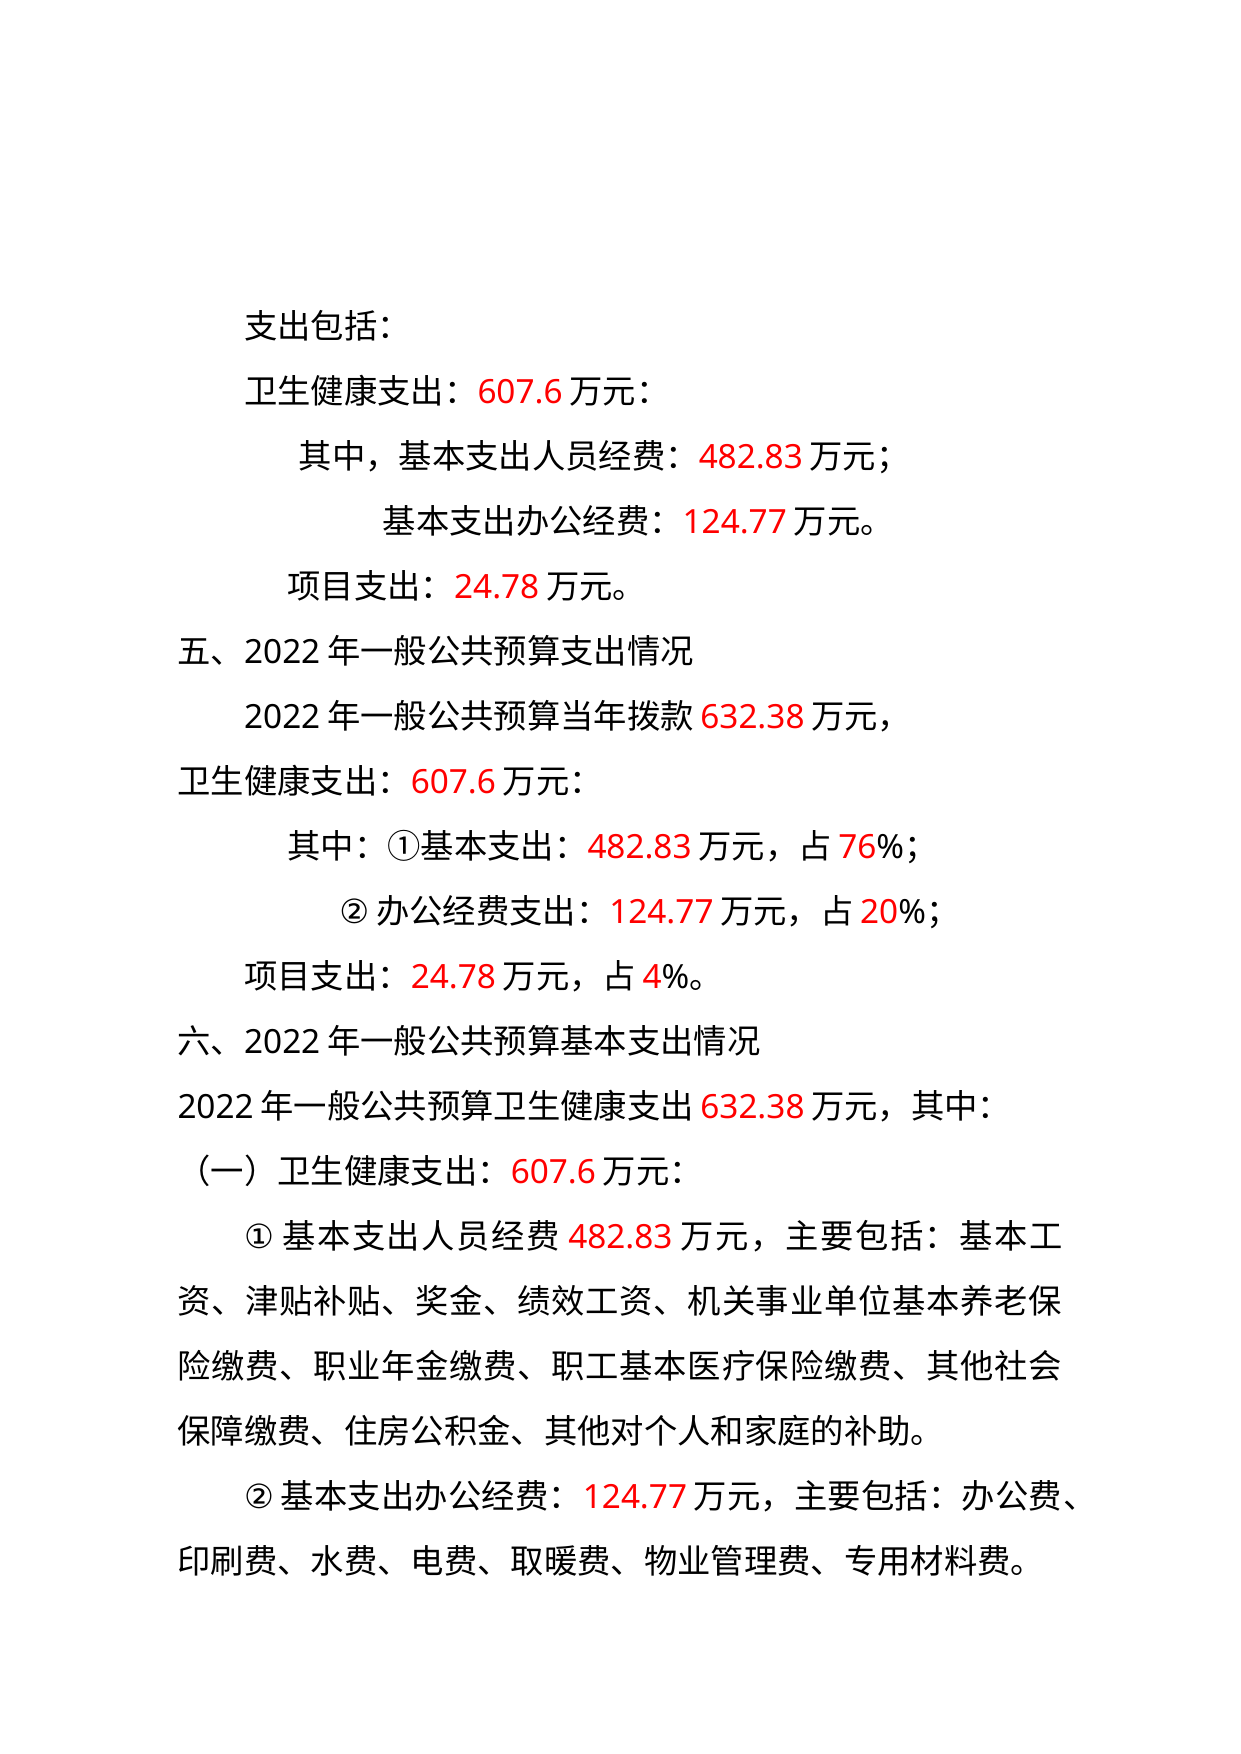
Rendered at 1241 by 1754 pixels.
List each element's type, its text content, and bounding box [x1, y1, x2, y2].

text 基本支出办公经费：124.77万元。 [177, 487, 1063, 552]
text 支出包括： [177, 292, 1063, 357]
text 卫生健康支出：607.6万元： [177, 747, 1063, 812]
text ②办公经费支出：124.77万元，占20%； [177, 877, 1063, 942]
text 六、2022年一般公共预算基本支出情况 [177, 1007, 1063, 1072]
text ②基本支出办公经费：124.77万元，主要包括：办公费、印刷费、水费、电费、取暖费、物业管理费、专用材料费。 [177, 1462, 1063, 1592]
text 卫生健康支出：607.6万元： [177, 357, 1063, 422]
text 2022年一般公共预算卫生健康支出632.38万元，其中： [177, 1072, 1063, 1137]
text （一）卫生健康支出：607.6万元： [177, 1137, 1063, 1202]
text 其中，基本支出人员经费：482.83万元； [177, 422, 1063, 487]
text ①基本支出人员经费482.83万元，主要包括：基本工资、津贴补贴、奖金、绩效工资、机关事业单位基本养老保险缴费、职业年金缴费、职工基本医疗保险缴费、其他社会保障缴费、住房公积金、其他对个人和家庭的补助。 [177, 1202, 1063, 1462]
text 项目支出：24.78万元，占4%。 [177, 942, 1063, 1007]
text 2022年一般公共预算当年拨款632.38万元， [177, 682, 1063, 747]
text 其中：①基本支出：482.83万元，占76%； [177, 812, 1063, 877]
text 项目支出：24.78万元。 [177, 552, 1063, 617]
text 五、2022年一般公共预算支出情况 [177, 617, 1063, 682]
